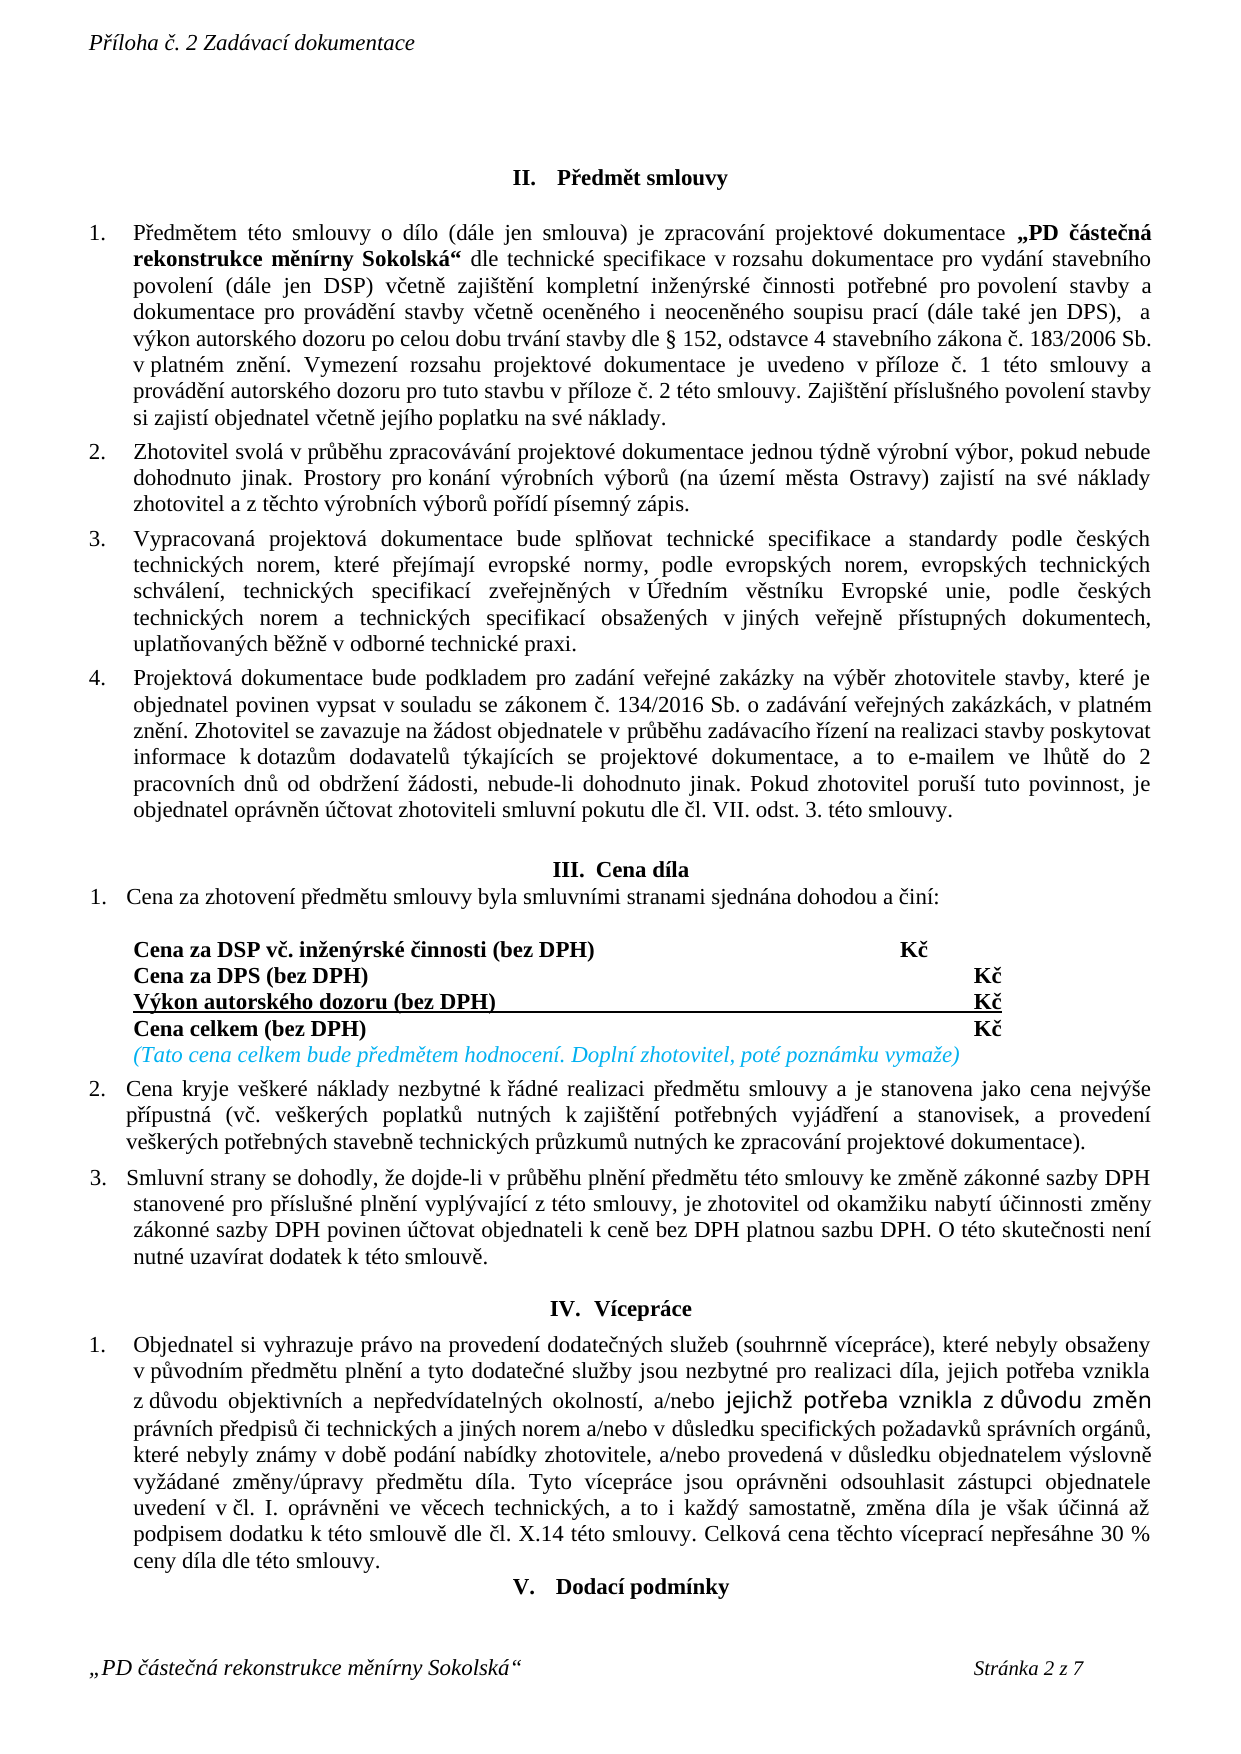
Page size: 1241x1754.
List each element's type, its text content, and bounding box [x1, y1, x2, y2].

list Vypracovaná projektová dokumentace bude splňovat technické specifikace a standardy podle českých technických norem, které přejímají evropské normy, podle evropských norem, evropských technických schválení, technických specifikací zveřejněných v Úředním věstníku Evropské unie, podle českých technických norem a technických specifikací obsažených v jiných veřejně přístupných dokumentech, uplatňovaných běžně v odborné technické praxi. [89, 525, 1152, 656]
subtitle Cena za zhotovení předmětu smlouvy byla smluvními stranami sjednána dohodou a činí: [89, 883, 1152, 909]
text Výkon autorského dozoru (bez DPH) Kč [133, 988, 1152, 1015]
text (Tato cena celkem bude předmětem hodnocení. Doplní zhotovitel, poté poznámku vymaže) [133, 1041, 1152, 1067]
list Cena díla [89, 857, 1152, 883]
list Předmětem této smlouvy o dílo (dále jen smlouva) je zpracování projektové dokumentace „PD částečná rekonstrukce měnírny Sokolská“ dle technické specifikace v rozsahu dokumentace pro vydání stavebního povolení (dále jen DSP) včetně zajištění kompletní inženýrské činnosti potřebné pro povolení stavby a dokumentace pro provádění stavby včetně oceněného i neoceněného soupisu prací (dále také jen DPS), a výkon autorského dozoru po celou dobu trvání stavby dle § 152, odstavce 4 stavebního zákona č. 183/2006 Sb. v platném znění. Vymezení rozsahu projektové dokumentace je uvedeno v příloze č. 1 této smlouvy a provádění autorského dozoru pro tuto stavbu v příloze č. 2 této smlouvy. Zajištění příslušného povolení stavby si zajistí objednatel včetně jejího poplatku na své náklady. [89, 219, 1152, 430]
list Zhotovitel svolá v průběhu zpracovávání projektové dokumentace jednou týdně výrobní výbor, pokud nebude dohodnuto jinak. Prostory pro konání výrobních výborů (na území města Ostravy) zajistí na své náklady zhotovitel a z těchto výrobních výborů pořídí písemný zápis. [89, 438, 1152, 517]
list Předmět smlouvy [89, 164, 1152, 190]
subtitle Cena kryje veškeré náklady nezbytné k řádné realizaci předmětu smlouvy a je stanovena jako cena nejvýše přípustná (vč. veškerých poplatků nutných k zajištění potřebných vyjádření a stanovisek, a provedení veškerých potřebných stavebně technických průzkumů nutných ke zpracování projektové dokumentace). [89, 1075, 1152, 1154]
text Cena za DPS (bez DPH) Kč [133, 962, 1152, 988]
list Vícepráce [89, 1295, 1152, 1322]
list Objednatel si vyhrazuje právo na provedení dodatečných služeb (souhrnně vícepráce), které nebyly obsaženy v původním předmětu plnění a tyto dodatečné služby jsou nezbytné pro realizaci díla, jejich potřeba vznikla z důvodu objektivních a nepředvídatelných okolností, a/nebo jejichž potřeba vznikla z důvodu změn právních předpisů či technických a jiných norem a/nebo v důsledku specifických požadavků správních orgánů, které nebyly známy v době podání nabídky zhotovitele, a/nebo provedená v důsledku objednatelem výslovně vyžádané změny/úpravy předmětu díla. Tyto vícepráce jsou oprávněni odsouhlasit zástupci objednatele uvedení v čl. I. oprávněni ve věcech technických, a to i každý samostatně, změna díla je však účinná až podpisem dodatku k této smlouvě dle čl. X.14 této smlouvy. Celková cena těchto víceprací nepřesáhne 30 % ceny díla dle této smlouvy. [89, 1331, 1152, 1573]
subtitle Smluvní strany se dohodly, že dojde-li v průběhu plnění předmětu této smlouvy ke změně zákonné sazby DPH stanovené pro příslušné plnění vyplývající z této smlouvy, je zhotovitel od okamžiku nabytí účinnosti změny zákonné sazby DPH povinen účtovat objednateli k ceně bez DPH platnou sazbu DPH. O této skutečnosti není nutné uzavírat dodatek k této smlouvě. [89, 1164, 1152, 1269]
list Dodací podmínky [90, 1573, 1152, 1599]
list Projektová dokumentace bude podkladem pro zadání veřejné zakázky na výběr zhotovitele stavby, které je objednatel povinen vypsat v souladu se zákonem č. 134/2016 Sb. o zadávání veřejných zakázkách, v platném znění. Zhotovitel se zavazuje na žádost objednatele v průběhu zadávacího řízení na realizaci stavby poskytovat informace k dotazům dodavatelů týkajících se projektové dokumentace, a to e-mailem ve lhůtě do 2 pracovních dnů od obdržení žádosti, nebude-li dohodnuto jinak. Pokud zhotovitel poruší tuto povinnost, je objednatel oprávněn účtovat zhotoviteli smluvní pokutu dle čl. VII. odst. 3. této smlouvy. [89, 664, 1152, 822]
text Cena za DSP vč. inženýrské činnosti (bez DPH) Kč [133, 936, 1152, 962]
text Cena celkem (bez DPH) Kč [133, 1015, 1152, 1041]
